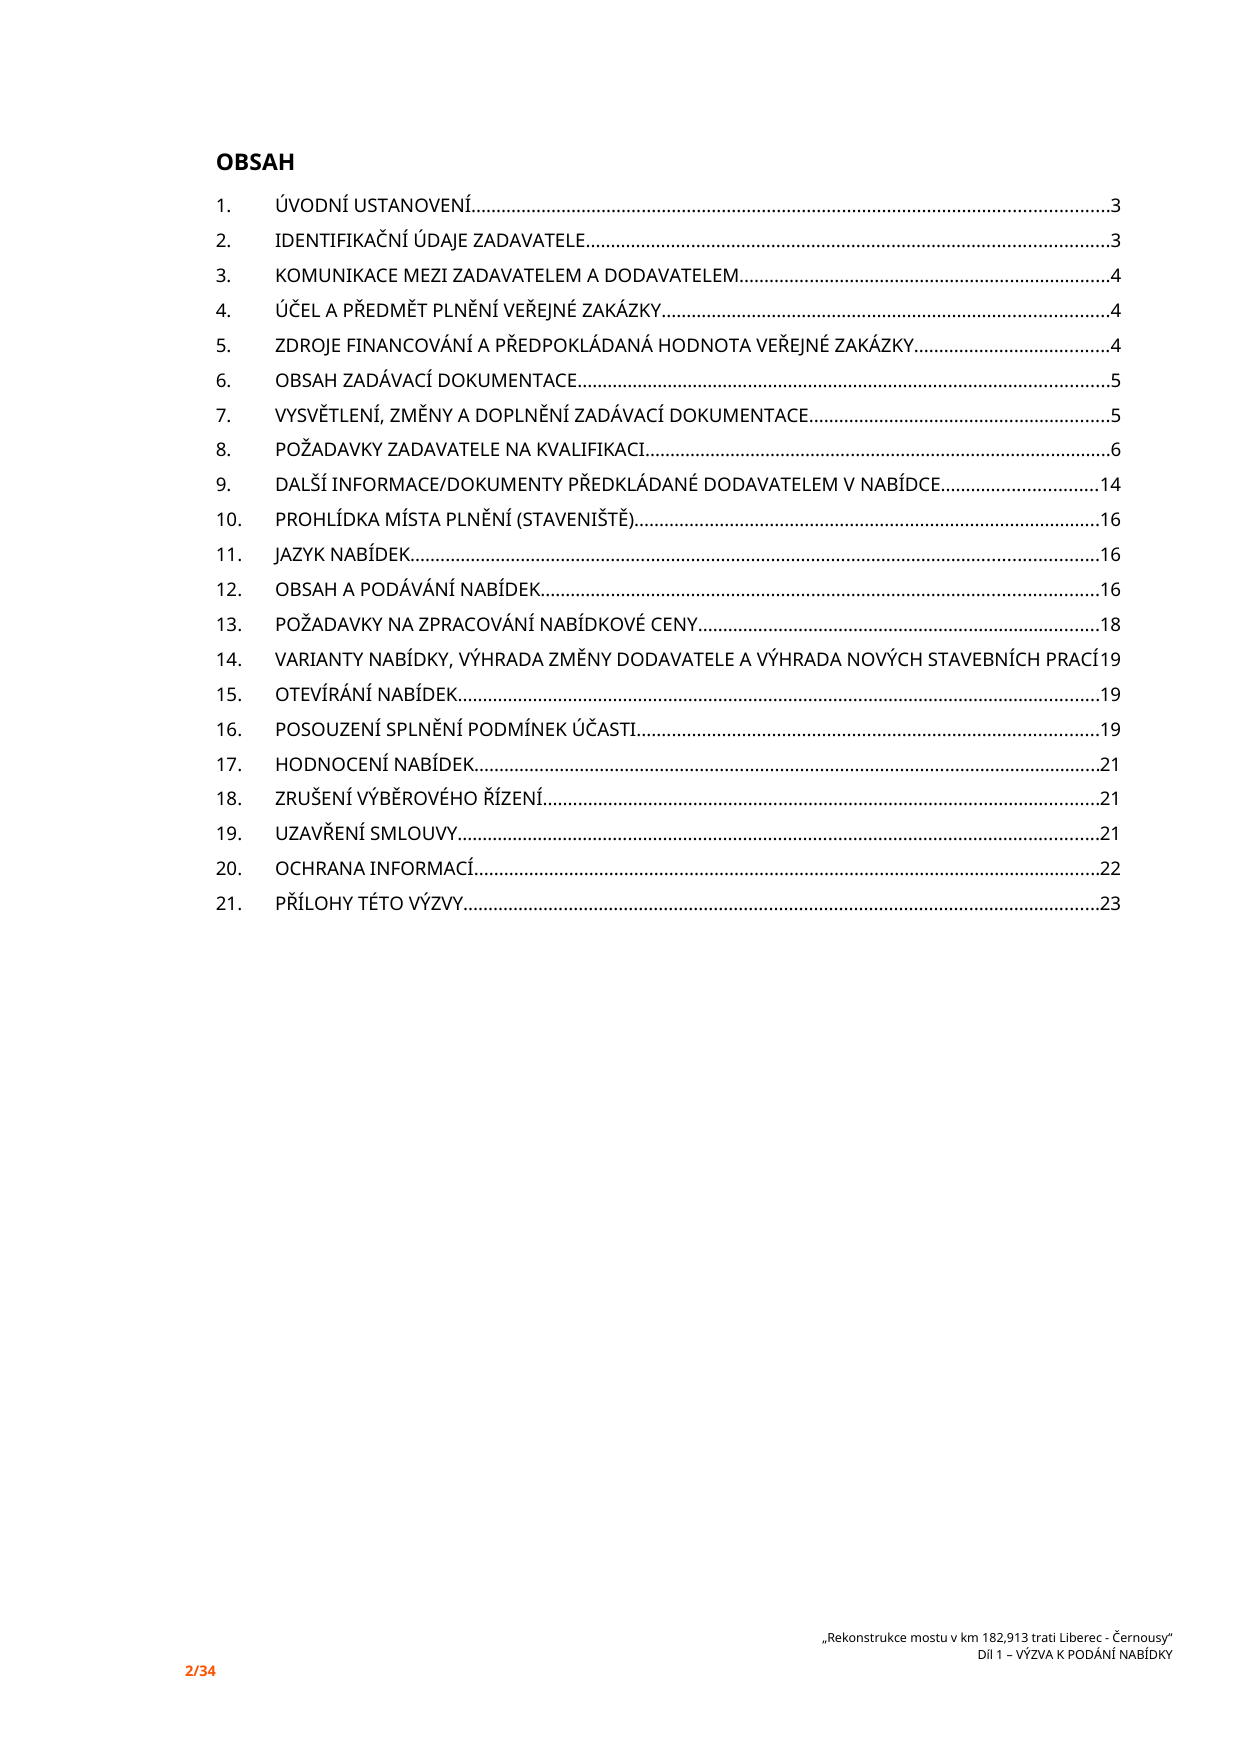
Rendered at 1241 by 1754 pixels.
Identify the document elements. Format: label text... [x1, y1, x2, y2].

text 9. DALŠÍ INFORMACE/DOKUMENTY PŘEDKLÁDANÉ DODAVATELEM V NABÍDCE 14 [216, 472, 1122, 497]
text 7. VYSVĚTLENÍ, ZMĚNY A DOPLNĚNÍ ZADÁVACÍ DOKUMENTACE 5 [216, 402, 1122, 427]
text 17. HODNOCENÍ NABÍDEK 21 [216, 751, 1122, 776]
text 20. OCHRANA INFORMACÍ 22 [216, 856, 1122, 881]
text 16. POSOUZENÍ SPLNĚNÍ PODMÍNEK ÚČASTI 19 [216, 716, 1122, 741]
text 12. OBSAH A PODÁVÁNÍ NABÍDEK 16 [216, 576, 1122, 602]
text 6. OBSAH ZADÁVACÍ DOKUMENTACE 5 [216, 367, 1122, 392]
text 5. ZDROJE FINANCOVÁNÍ A PŘEDPOKLÁDANÁ HODNOTA VEŘEJNÉ ZAKÁZKY 4 [216, 332, 1122, 358]
text 14. VARIANTY NABÍDKY, VÝHRADA ZMĚNY DODAVATELE A VÝHRADA NOVÝCH STAVEBNÍCH PRACÍ 19 [216, 646, 1122, 672]
text 1. ÚVODNÍ USTANOVENÍ 3 [216, 192, 1122, 218]
text 21. PŘÍLOHY TÉTO VÝZVY 23 [216, 890, 1122, 916]
text 2. IDENTIFIKAČNÍ ÚDAJE ZADAVATELE 3 [216, 227, 1122, 253]
text 18. ZRUŠENÍ VÝBĚROVÉHO ŘÍZENÍ 21 [216, 786, 1122, 811]
text 13. POŽADAVKY NA ZPRACOVÁNÍ NABÍDKOVÉ CENY 18 [216, 611, 1122, 637]
text 8. POŽADAVKY ZADAVATELE NA KVALIFIKACI 6 [216, 437, 1122, 462]
text 3. KOMUNIKACE MEZI ZADAVATELEM a DODAVATELEM 4 [216, 262, 1122, 288]
text 10. PROHLÍDKA MÍSTA PLNĚNÍ (STAVENIŠTĚ) 16 [216, 507, 1122, 532]
text Obsah [216, 146, 1122, 177]
text 19. UZAVŘENÍ SMLOUVY 21 [216, 821, 1122, 846]
text 4. ÚČEL A PŘEDMĚT PLNĚNÍ VEŘEJNÉ ZAKÁZKY 4 [216, 297, 1122, 323]
text 11. JAZYK NABÍDEK 16 [216, 541, 1122, 567]
text 15. OTEVÍRÁNÍ NABÍDEK 19 [216, 681, 1122, 707]
